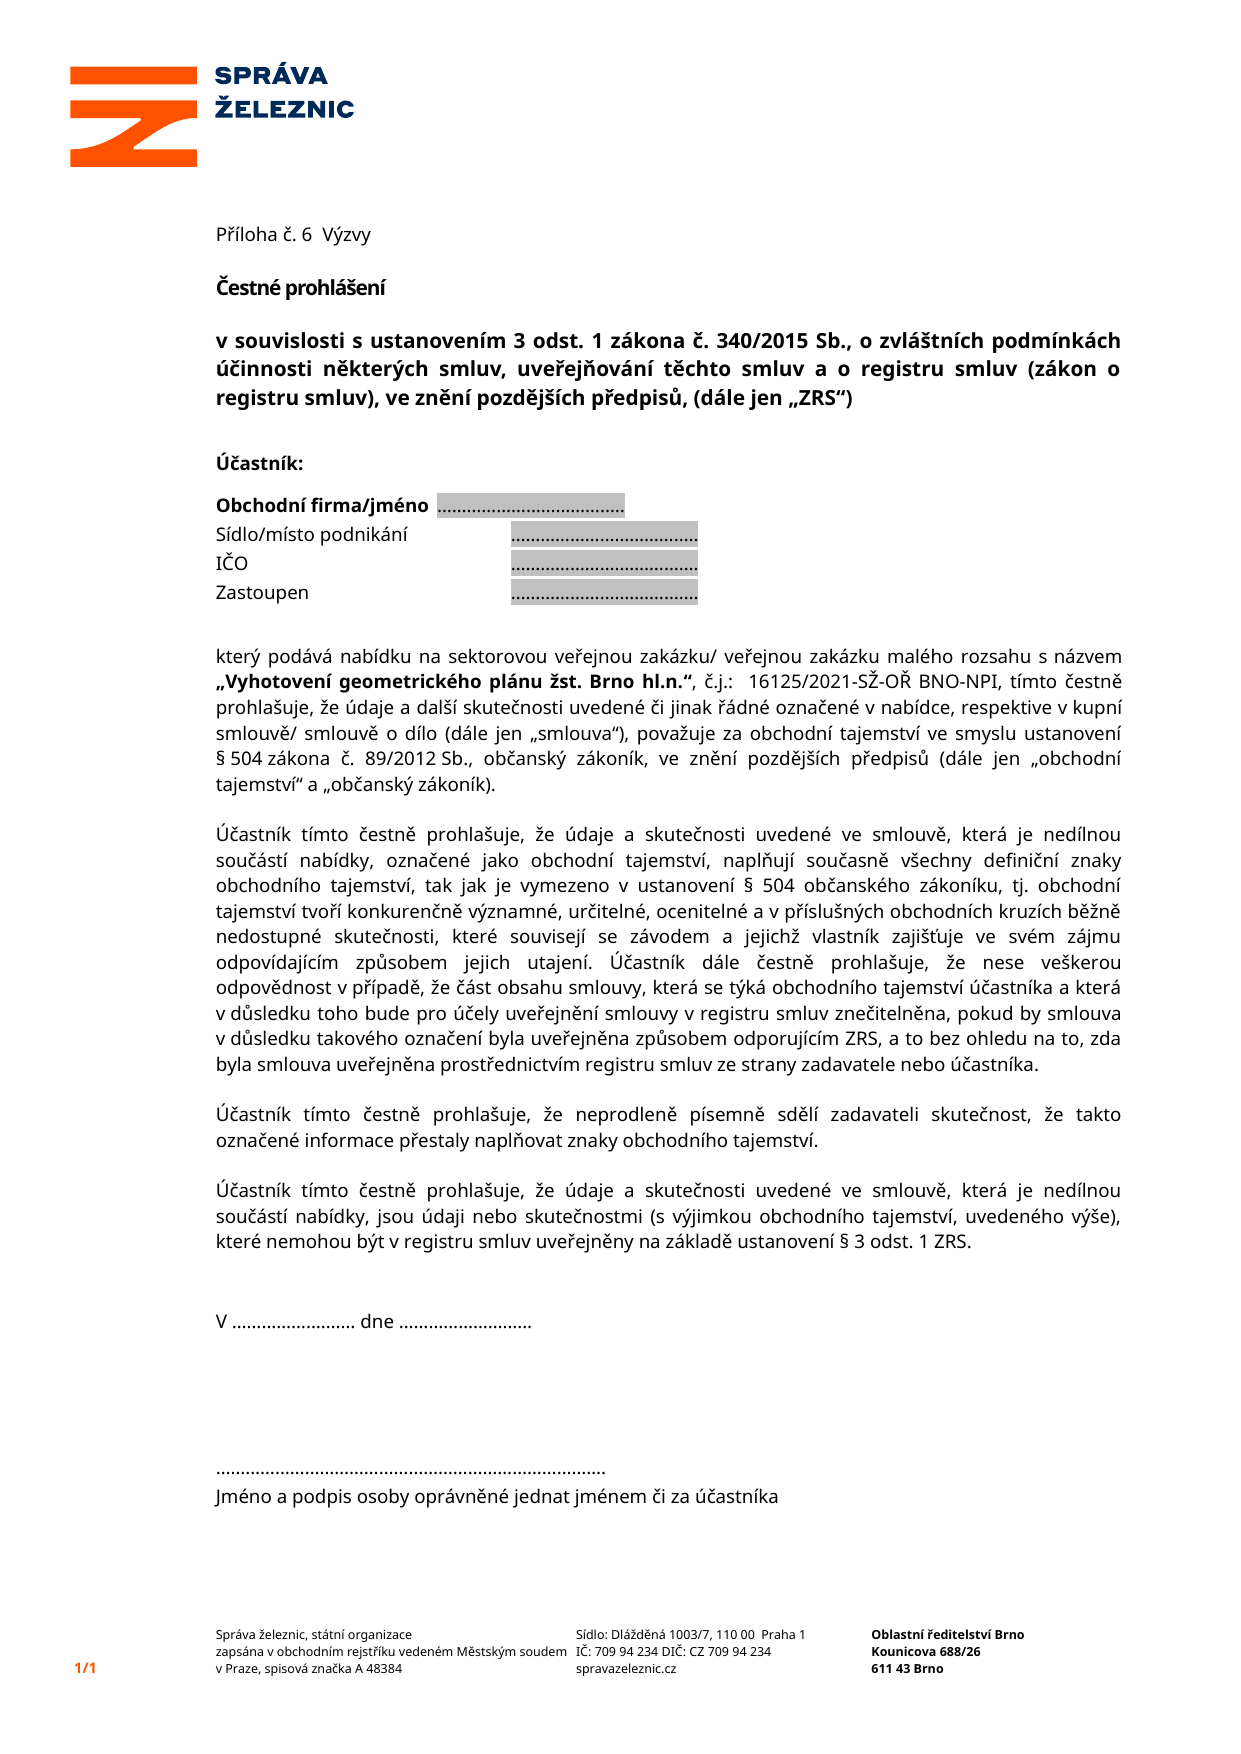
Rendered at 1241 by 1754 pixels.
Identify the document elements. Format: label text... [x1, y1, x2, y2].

text který podává nabídku na sektorovou veřejnou zakázku/ veřejnou zakázku malého rozsahu s názvem „Vyhotovení geometrického plánu žst. Brno hl.n.“, č.j.: 16125/2021-SŽ-OŘ BNO-NPI, tímto čestně prohlašuje, že údaje a další skutečnosti uvedené či jinak řádné označené v nabídce, respektive v kupní smlouvě/ smlouvě o dílo (dále jen „smlouva“), považuje za obchodní tajemství ve smyslu ustanovení § 504 zákona č. 89/2012 Sb., občanský zákoník, ve znění pozdějších předpisů (dále jen „obchodní tajemství“ a „občanský zákoník). [216, 643, 1122, 796]
text IČO ………………………….……. [216, 547, 1122, 576]
text Účastník tímto čestně prohlašuje, že údaje a skutečnosti uvedené ve smlouvě, která je nedílnou součástí nabídky, jsou údaji nebo skutečnostmi (s výjimkou obchodního tajemství, uvedeného výše), které nemohou být v registru smluv uveřejněny na základě ustanovení § 3 odst. 1 ZRS. [216, 1178, 1122, 1254]
text Sídlo/místo podnikání …………………………….…. [216, 518, 1122, 547]
text Účastník: [216, 446, 1122, 477]
text v souvislosti s ustanovením 3 odst. 1 zákona č. 340/2015 Sb., o zvláštních podmínkách účinnosti některých smluv, uveřejňování těchto smluv a o registru smluv (zákon o registru smluv), ve znění pozdějších předpisů, (dále jen „ZRS“) [216, 326, 1122, 411]
text V ………………….… dne ……………………… [216, 1305, 1121, 1334]
text Zastoupen ……………………….………. [216, 576, 1122, 605]
text Účastník tímto čestně prohlašuje, že neprodleně písemně sdělí zadavateli skutečnost, že takto označené informace přestaly naplňovat znaky obchodního tajemství. [216, 1102, 1122, 1153]
text Jméno a podpis osoby oprávněné jednat jménem či za účastníka [216, 1480, 1121, 1509]
text Příloha č. 6 Výzvy [216, 222, 1122, 247]
text Účastník tímto čestně prohlašuje, že údaje a skutečnosti uvedené ve smlouvě, která je nedílnou součástí nabídky, označené jako obchodní tajemství, naplňují současně všechny definiční znaky obchodního tajemství, tak jak je vymezeno v ustanovení § 504 občanského zákoníku, tj. obchodní tajemství tvoří konkurenčně významné, určitelné, ocenitelné a v příslušných obchodních kruzích běžně nedostupné skutečnosti, které souvisejí se závodem a jejichž vlastník zajišťuje ve svém zájmu odpovídajícím způsobem jejich utajení. Účastník dále čestně prohlašuje, že nese veškerou odpovědnost v případě, že část obsahu smlouvy, která se týká obchodního tajemství účastníka a která v důsledku toho bude pro účely uveřejnění smlouvy v registru smluv znečitelněna, pokud by smlouva v důsledku takového označení byla uveřejněna způsobem odporujícím ZRS, a to bez ohledu na to, zda byla smlouva uveřejněna prostřednictvím registru smluv ze strany zadavatele nebo účastníka. [216, 821, 1122, 1077]
title Čestné prohlášení [216, 273, 1122, 301]
text ……………………………………………………………………. [216, 1451, 1121, 1480]
text Obchodní firma/jméno …………………………….…. [216, 489, 1122, 518]
